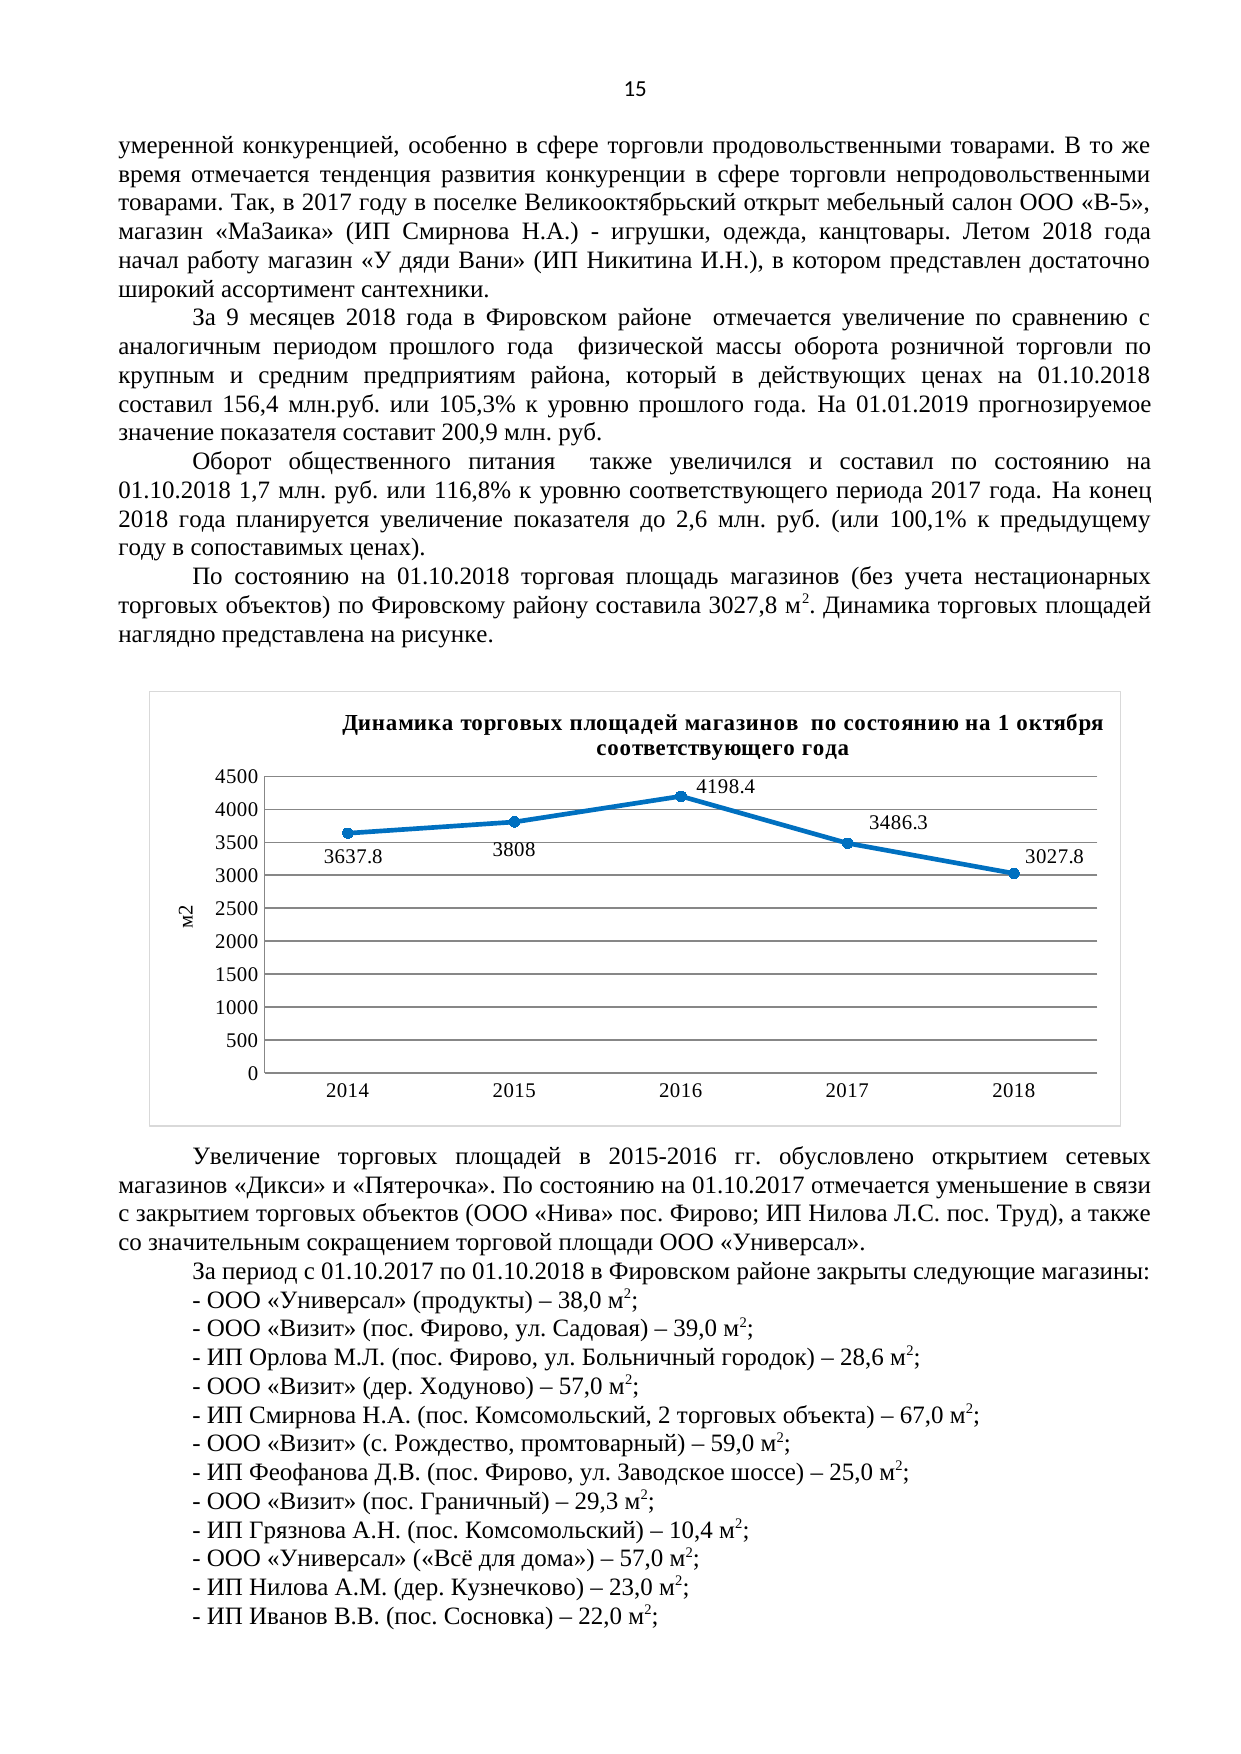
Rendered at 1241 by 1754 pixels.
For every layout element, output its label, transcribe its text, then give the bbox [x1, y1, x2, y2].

text - ООО «Визит» (пос. Граничный) – 29,3 м2; [118, 1486, 1152, 1515]
text - ООО «Универсал» («Всё для дома») – 57,0 м2; [118, 1543, 1152, 1572]
text За 9 месяцев 2018 года в Фировском районе отмечается увеличение по сравнению с аналогичным периодом прошлого года физической массы оборота розничной торговли по крупным и средним предприятиям района, который в действующих ценах на 01.10.2018 составил 156,4 млн.руб. или 105,3% к уровню прошлого года. На 01.01.2019 прогнозируемое значение показателя составит 200,9 млн. руб. [118, 302, 1152, 446]
text - ИП Иванов В.В. (пос. Сосновка) – 22,0 м2; [118, 1601, 1152, 1630]
text Увеличение торговых площадей в 2015-2016 гг. обусловлено открытием сетевых магазинов «Дикси» и «Пятерочка». По состоянию на 01.10.2017 отмечается уменьшение в связи с закрытием торговых объектов (ООО «Нива» пос. Фирово; ИП Нилова Л.С. пос. Труд), а также со значительным сокращением торговой площади ООО «Универсал». [118, 1141, 1152, 1256]
text - ИП Орлова М.Л. (пос. Фирово, ул. Больничный городок) – 28,6 м2; [118, 1342, 1152, 1371]
text За период с 01.10.2017 по 01.10.2018 в Фировском районе закрыты следующие магазины: [118, 1256, 1152, 1285]
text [118, 130, 1152, 302]
text - ИП Нилова А.М. (дер. Кузнечково) – 23,0 м2; [118, 1572, 1152, 1601]
text Оборот общественного питания также увеличился и составил по состоянию на 01.10.2018 1,7 млн. руб. или 116,8% к уровню соответствующего периода 2017 года. На конец 2018 года планируется увеличение показателя до 2,6 млн. руб. (или 100,1% к предыдущему году в сопоставимых ценах). [118, 446, 1152, 561]
text - ООО «Визит» (с. Рождество, промтоварный) – 59,0 м2; [118, 1428, 1152, 1457]
text - ООО «Визит» (пос. Фирово, ул. Садовая) – 39,0 м2; [118, 1313, 1152, 1342]
text - ИП Феофанова Д.В. (пос. Фирово, ул. Заводское шоссе) – 25,0 м2; [118, 1457, 1152, 1486]
text - ИП Грязнова А.Н. (пос. Комсомольский) – 10,4 м2; [118, 1515, 1152, 1543]
text - ООО «Универсал» (продукты) – 38,0 м2; [118, 1285, 1152, 1313]
text - ИП Смирнова Н.А. (пос. Комсомольский, 2 торговых объекта) – 67,0 м2; [118, 1400, 1152, 1428]
text - ООО «Визит» (дер. Ходуново) – 57,0 м2; [118, 1371, 1152, 1400]
text По состоянию на 01.10.2018 торговая площадь магазинов (без учета нестационарных торговых объектов) по Фировскому району составила 3027,8 м2. Динамика торговых площадей наглядно представлена на рисунке. [118, 561, 1152, 647]
